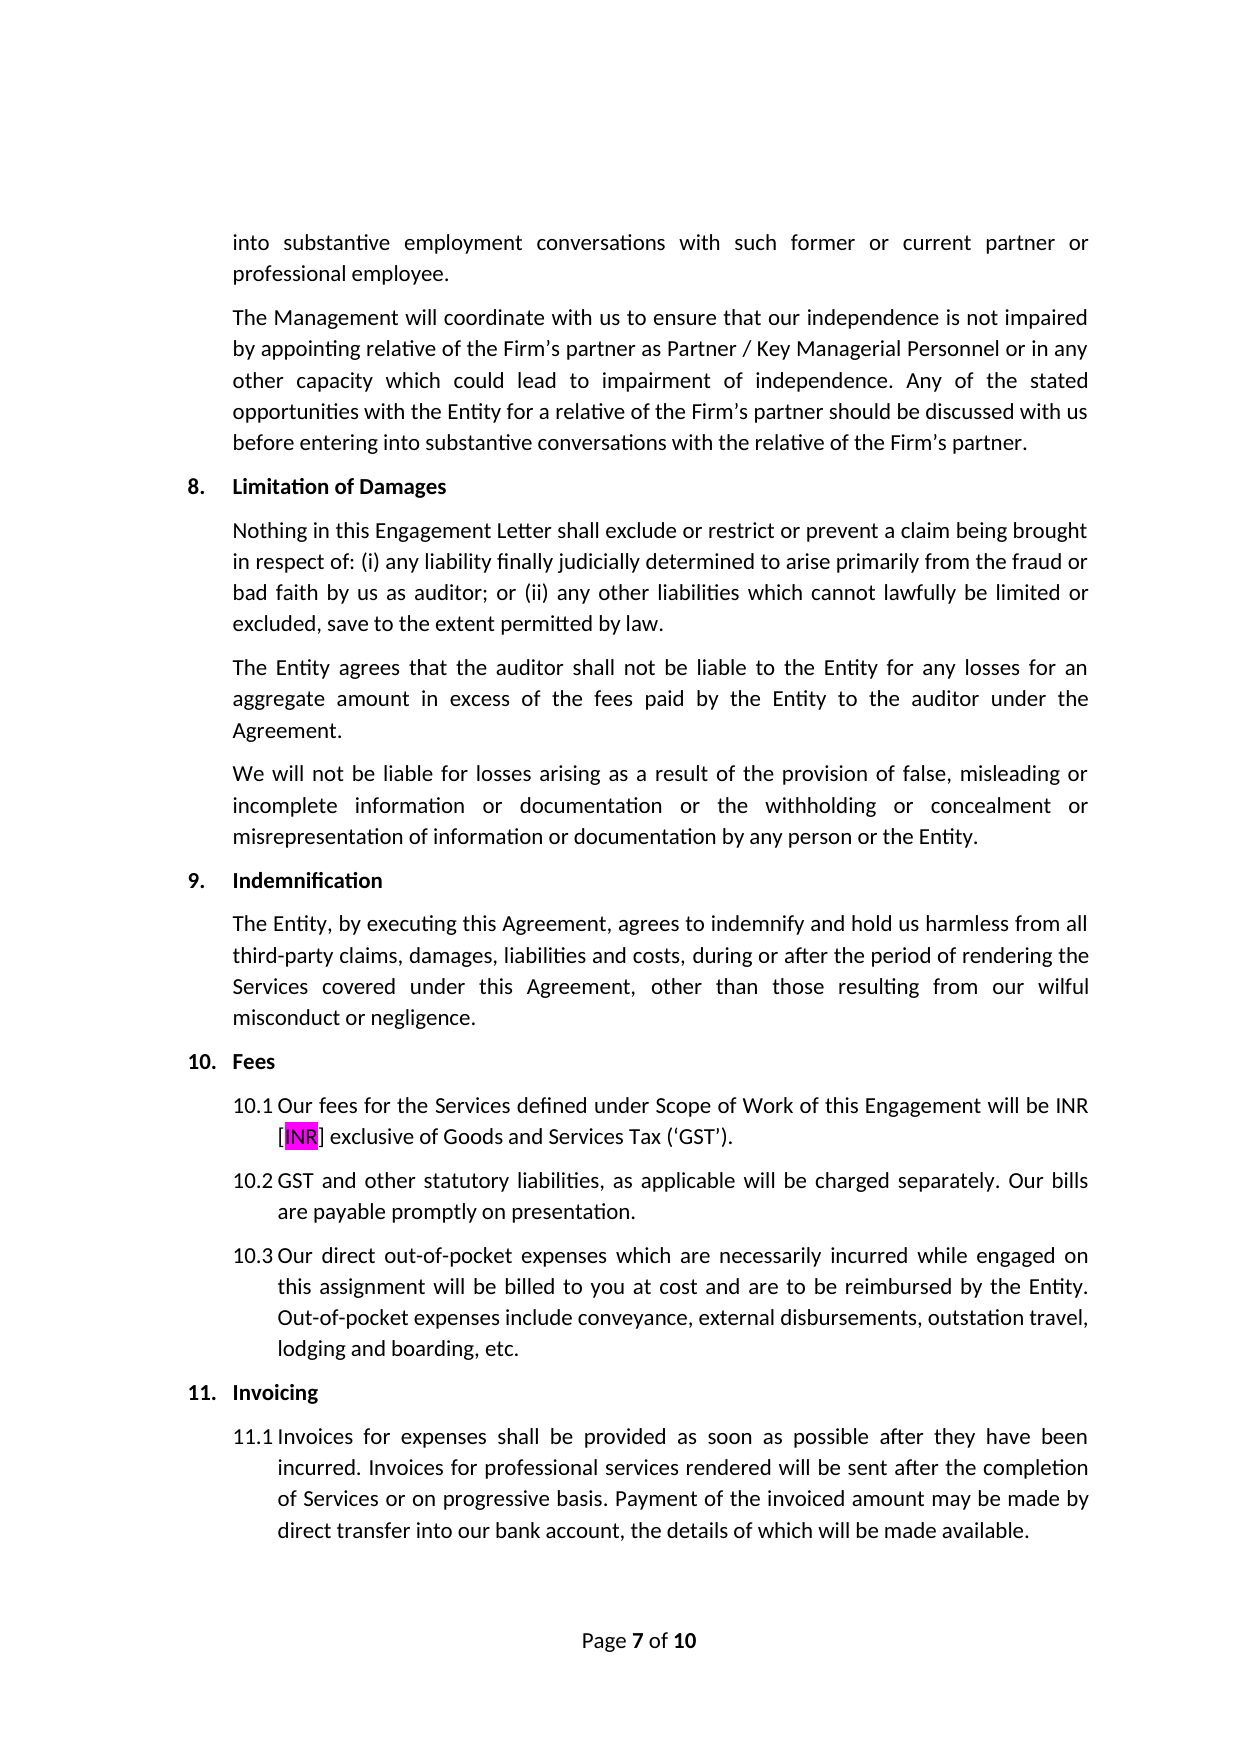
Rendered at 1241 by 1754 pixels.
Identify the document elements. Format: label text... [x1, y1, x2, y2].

list GST and other statutory liabilities, as applicable will be charged separately. Our bills are payable promptly on presentation. [232, 1162, 1090, 1225]
list Indemnification [187, 862, 1090, 894]
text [232, 225, 1090, 287]
text Nothing in this Engagement Letter shall exclude or restrict or prevent a claim being brought in respect of: (i) any liability finally judicially determined to arise primarily from the fraud or bad faith by us as auditor; or (ii) any other liabilities which cannot lawfully be limited or excluded, save to the extent permitted by law. [232, 512, 1090, 637]
list Our direct out-of-pocket expenses which are necessarily incurred while engaged on this assignment will be billed to you at cost and are to be reimbursed by the Entity. Out-of-pocket expenses include conveyance, external disbursements, outstation travel, lodging and boarding, etc. [232, 1237, 1090, 1362]
list Invoicing [187, 1375, 1090, 1406]
text The Entity, by executing this Agreement, agrees to indemnify and hold us harmless from all third-party claims, damages, liabilities and costs, during or after the period of rendering the Services covered under this Agreement, other than those resulting from our wilful misconduct or negligence. [232, 906, 1090, 1031]
list Invoices for expenses shall be provided as soon as possible after they have been incurred. Invoices for professional services rendered will be sent after the completion of Services or on progressive basis. Payment of the invoiced amount may be made by direct transfer into our bank account, the details of which will be made available. [232, 1419, 1090, 1544]
text The Management will coordinate with us to ensure that our independence is not impaired by appointing relative of the Firm’s partner as Partner / Key Managerial Personnel or in any other capacity which could lead to impairment of independence. Any of the stated opportunities with the Entity for a relative of the Firm’s partner should be discussed with us before entering into substantive conversations with the relative of the Firm’s partner. [232, 300, 1090, 456]
list Limitation of Damages [187, 469, 1090, 500]
text The Entity agrees that the auditor shall not be liable to the Entity for any losses for an aggregate amount in excess of the fees paid by the Entity to the auditor under the Agreement. [232, 650, 1090, 744]
list Fees [187, 1044, 1090, 1075]
list Our fees for the Services defined under Scope of Work of this Engagement will be INR [INR] exclusive of Goods and Services Tax (‘GST’). [232, 1087, 1090, 1150]
text We will not be liable for losses arising as a result of the provision of false, misleading or incomplete information or documentation or the withholding or concealment or misrepresentation of information or documentation by any person or the Entity. [232, 756, 1090, 850]
